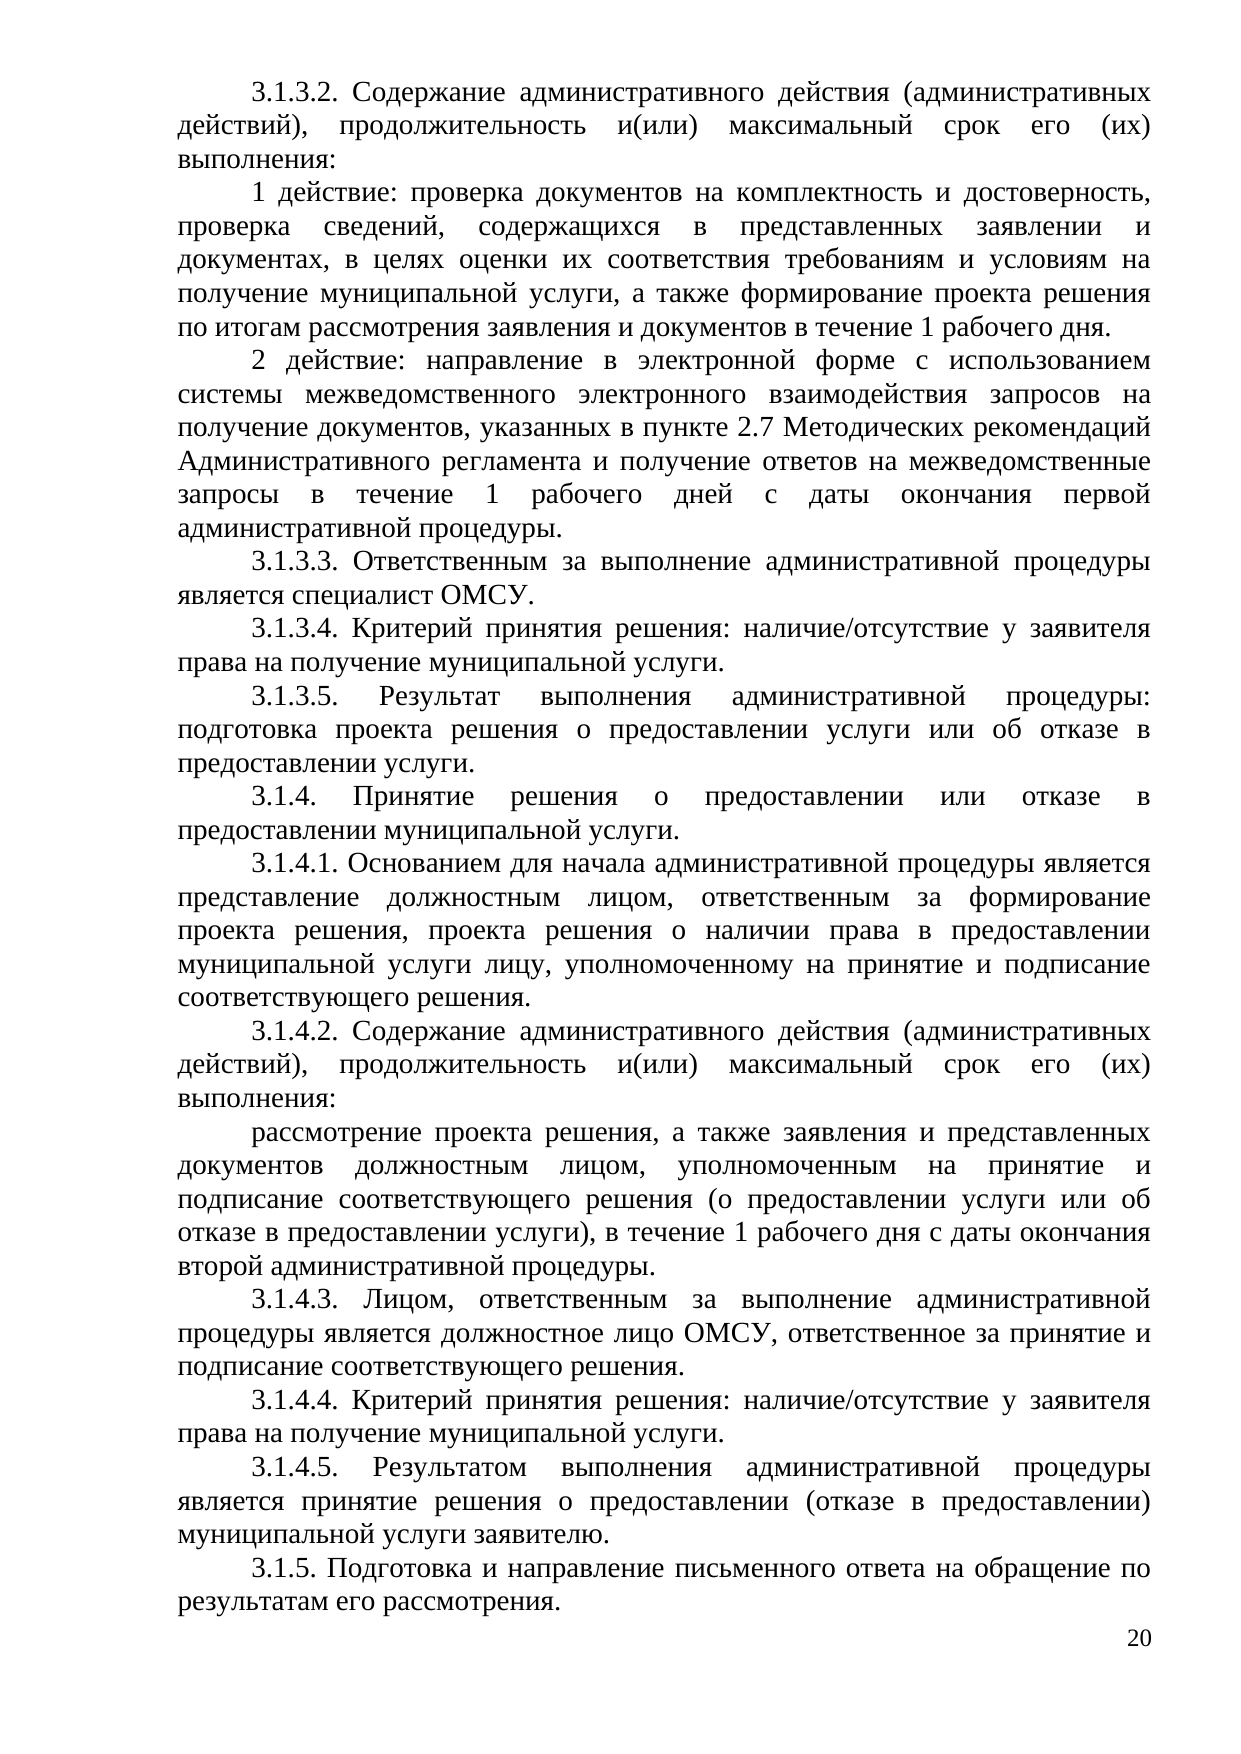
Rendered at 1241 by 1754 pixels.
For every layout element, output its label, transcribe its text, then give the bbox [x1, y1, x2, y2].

text 3.1.4.5. Результатом выполнения административной процедуры является принятие решения о предоставлении (отказе в предоставлении) муниципальной услуги заявителю. [177, 1449, 1152, 1550]
text 3.1.4.4. Критерий принятия решения: наличие/отсутствие у заявителя права на получение муниципальной услуги. [177, 1382, 1152, 1449]
text 3.1.4.2. Содержание административного действия (административных действий), продолжительность и(или) максимальный срок его (их) выполнения: [177, 1013, 1152, 1114]
text 3.1.3.4. Критерий принятия решения: наличие/отсутствие у заявителя права на получение муниципальной услуги. [177, 611, 1152, 678]
text 3.1.3.5. Результат выполнения административной процедуры: подготовка проекта решения о предоставлении услуги или об отказе в предоставлении услуги. [177, 678, 1152, 778]
text 3.1.4.3. Лицом, ответственным за выполнение административной процедуры является должностное лицо ОМСУ, ответственное за принятие и подписание соответствующего решения. [177, 1281, 1152, 1382]
text 3.1.3.3. Ответственным за выполнение административной процедуры является специалист ОМСУ. [177, 543, 1152, 611]
text 1 действие: проверка документов на комплектность и достоверность, проверка сведений, содержащихся в представленных заявлении и документах, в целях оценки их соответствия требованиям и условиям на получение муниципальной услуги, а также формирование проекта решения по итогам рассмотрения заявления и документов в течение 1 рабочего дня. [177, 174, 1152, 342]
text 3.1.5. Подготовка и направление письменного ответа на обращение по результатам его рассмотрения. [177, 1550, 1152, 1617]
text 3.1.4. Принятие решения о предоставлении или отказе в предоставлении муниципальной услуги. [177, 778, 1152, 845]
text 3.1.3.2. Содержание административного действия (административных действий), продолжительность и(или) максимальный срок его (их) выполнения: [177, 74, 1152, 174]
text рассмотрение проекта решения, а также заявления и представленных документов должностным лицом, уполномоченным на принятие и подписание соответствующего решения (о предоставлении услуги или об отказе в предоставлении услуги), в течение 1 рабочего дня с даты окончания второй административной процедуры. [177, 1114, 1152, 1281]
text 3.1.4.1. Основанием для начала административной процедуры является представление должностным лицом, ответственным за формирование проекта решения, проекта решения о наличии права в предоставлении муниципальной услуги лицу, уполномоченному на принятие и подписание соответствующего решения. [177, 845, 1152, 1013]
text 2 действие: направление в электронной форме с использованием системы межведомственного электронного взаимодействия запросов на получение документов, указанных в пункте 2.7 Методических рекомендаций Административного регламента и получение ответов на межведомственные запросы в течение 1 рабочего дней с даты окончания первой административной процедуры. [177, 342, 1152, 543]
